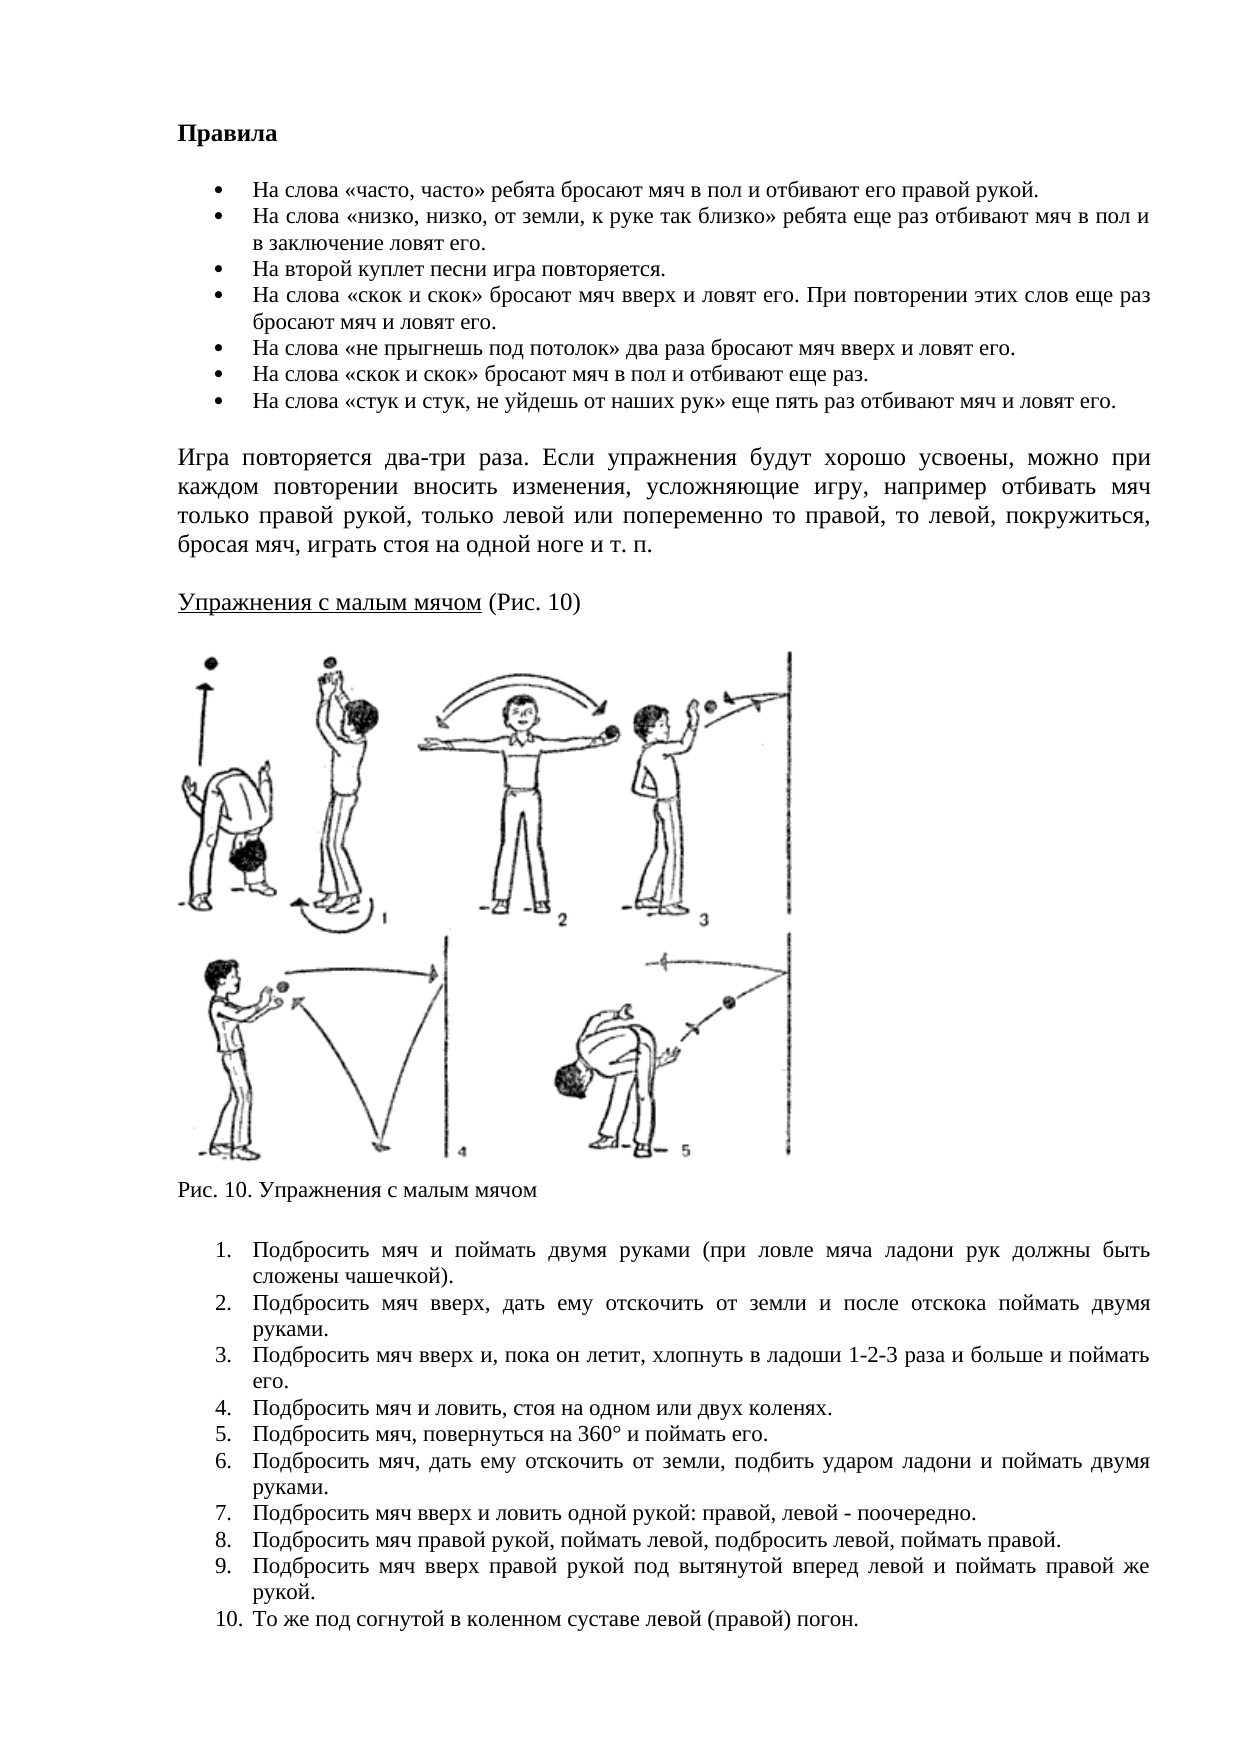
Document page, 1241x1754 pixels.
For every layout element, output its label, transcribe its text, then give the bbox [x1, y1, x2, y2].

list Подбросить мяч, дать ему отскочить от земли, подбить ударом ладони и поймать двумя руками. [215, 1447, 1152, 1499]
list На слова «низко, низко, от земли, к руке так близко» ребята еще раз отбивают мяч в пол и в заключение ловят его. [215, 202, 1152, 255]
text Упражнения с малым мячом (Рис. 10) [177, 587, 1152, 615]
list Подбросить мяч и ловить, стоя на одном или двух коленях. [215, 1394, 1152, 1420]
list То же под согнутой в коленном суставе левой (правой) погон. [215, 1605, 1152, 1631]
text Правила [177, 118, 1152, 147]
list На слова «скок и скок» бросают мяч вверх и ловят его. При повторении этих слов еще раз бросают мяч и ловят его. [215, 281, 1152, 334]
picture [177, 644, 803, 1173]
list Подбросить мяч вверх и ловить одной рукой: правой, левой - поочередно. [215, 1499, 1152, 1526]
list Подбросить мяч и поймать двумя руками (при ловле мяча ладони рук должны быть сложены чашечкой). [215, 1236, 1152, 1288]
list На слова «часто, часто» ребята бросают мяч в пол и отбивают его правой рукой. [215, 176, 1152, 202]
list На второй куплет песни игра повторяется. [215, 255, 1152, 281]
list На слова «скок и скок» бросают мяч в пол и отбивают еще раз. [215, 361, 1152, 387]
list На слова «стук и стук, не уйдешь от наших рук» еще пять раз отбивают мяч и ловят его. [215, 387, 1152, 413]
list Подбросить мяч вверх, дать ему отскочить от земли и после отскока поймать двумя руками. [215, 1288, 1152, 1341]
list Подбросить мяч правой рукой, поймать левой, подбросить левой, поймать правой. [215, 1526, 1152, 1552]
list Подбросить мяч, повернуться на 360° и поймать его. [215, 1420, 1152, 1447]
list Подбросить мяч вверх правой рукой под вытянутой вперед левой и поймать правой же рукой. [215, 1552, 1152, 1605]
list На слова «не прыгнешь под потолок» два раза бросают мяч вверх и ловят его. [215, 334, 1152, 361]
text Игра повторяется два-три раза. Если упражнения будут хорошо усвоены, можно при каждом повторении вносить изменения, усложняющие игру, например отбивать мяч только правой рукой, только левой или попеременно то правой, то левой, покружиться, бросая мяч, играть стоя на одной ноге и т. п. [177, 442, 1152, 557]
list Подбросить мяч вверх и, пока он летит, хлопнуть в ладоши 1-2-3 раза и больше и поймать его. [215, 1341, 1152, 1394]
